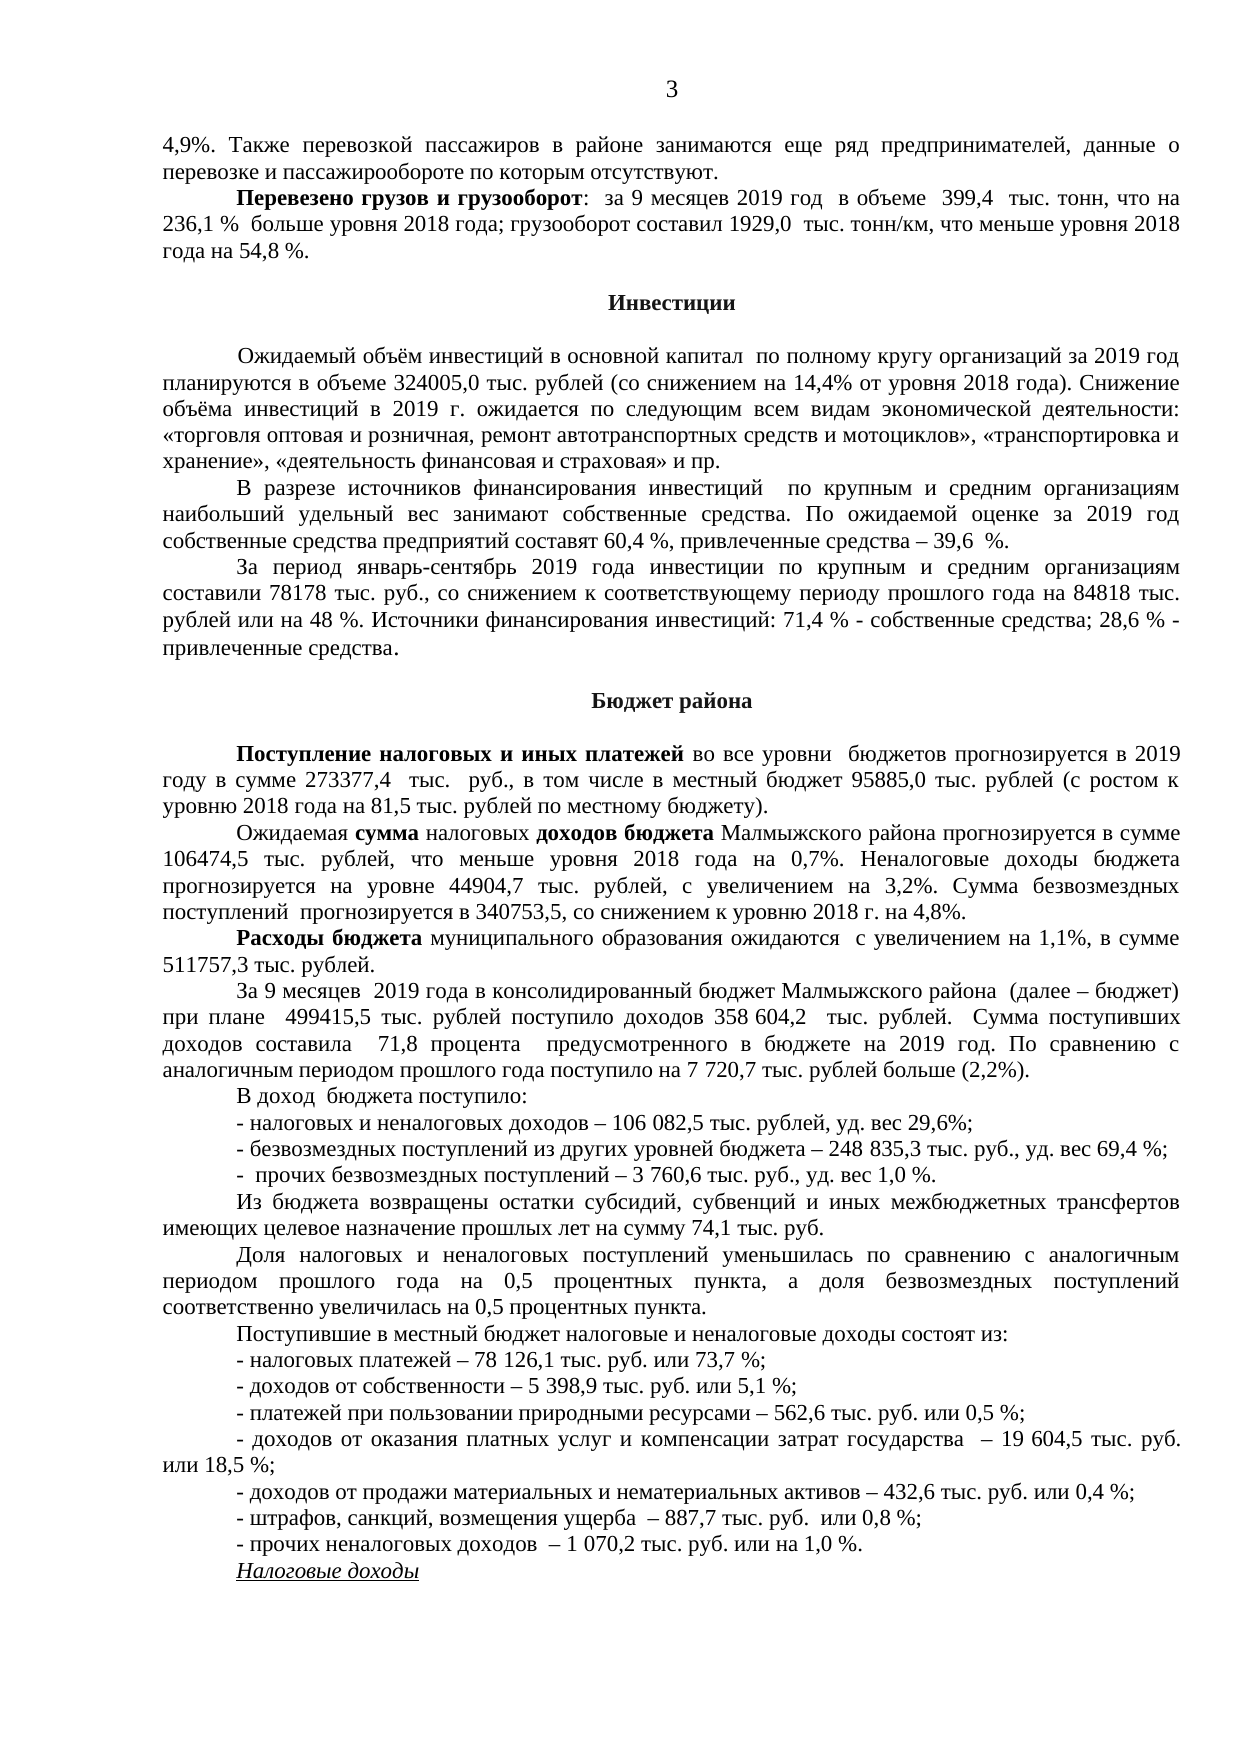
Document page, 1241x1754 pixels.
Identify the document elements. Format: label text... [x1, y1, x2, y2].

text Поступление налоговых и иных платежей во все уровни бюджетов прогнозируется в 2019 году в сумме 273377,4 тыс. руб., в том числе в местный бюджет 95885,0 тыс. рублей (с ростом к уровню 2018 года на 81,5 тыс. рублей по местному бюджету). [162, 740, 1181, 819]
text В доход бюджета поступило: [162, 1082, 1181, 1109]
text Ожидаемая сумма налоговых доходов бюджета Малмыжского района прогнозируется в сумме 106474,5 тыс. рублей, что меньше уровня 2018 года на 0,7%. Неналоговые доходы бюджета прогнозируется на уровне 44904,7 тыс. рублей, с увеличением на 3,2%. Сумма безвозмездных поступлений прогнозируется в 340753,5, со снижением к уровню 2018 г. на 4,8%. [162, 819, 1181, 924]
text Перевезено грузов и грузооборот: за 9 месяцев 2019 год в объеме 399,4 тыс. тонн, что на 236,1 % больше уровня 2018 года; грузооборот составил 1929,0 тыс. тонн/км, что меньше уровня 2018 года на 54,8 %. [162, 184, 1181, 263]
text За период январь-сентябрь 2019 года инвестиции по крупным и средним организациям составили 78178 тыс. руб., со снижением к соответствующему периоду прошлого года на 84818 тыс. рублей или на 48 %. Источники финансирования инвестиций: 71,4 % - собственные средства; 28,6 % - привлеченные средства. [162, 553, 1181, 661]
text - прочих безвозмездных поступлений – 3 760,6 тыс. руб., уд. вес 1,0 %. [162, 1162, 1181, 1188]
text Бюджет района [162, 687, 1181, 713]
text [162, 131, 1181, 184]
text Доля налоговых и неналоговых поступлений уменьшилась по сравнению с аналогичным периодом прошлого года на 0,5 процентных пункта, а доля безвозмездных поступлений соответственно увеличилась на 0,5 процентных пункта. [162, 1241, 1181, 1320]
text - налоговых и неналоговых доходов – 106 082,5 тыс. рублей, уд. вес 29,6%; [162, 1109, 1181, 1135]
text Инвестиции [162, 289, 1181, 316]
text - налоговых платежей – 78 126,1 тыс. руб. или 73,7 %; [162, 1346, 1181, 1372]
text Из бюджета возвращены остатки субсидий, субвенций и иных межбюджетных трансфертов имеющих целевое назначение прошлых лет на сумму 74,1 тыс. руб. [162, 1188, 1181, 1241]
text Расходы бюджета муниципального образования ожидаются с увеличением на 1,1%, в сумме 511757,3 тыс. рублей. [162, 924, 1181, 977]
text Налоговые доходы [162, 1557, 1181, 1583]
text - прочих неналоговых доходов – 1 070,2 тыс. руб. или на 1,0 %. [162, 1531, 1181, 1557]
text - платежей при пользовании природными ресурсами – 562,6 тыс. руб. или 0,5 %; [162, 1399, 1181, 1425]
text - доходов от собственности – 5 398,9 тыс. руб. или 5,1 %; [162, 1372, 1181, 1399]
text - штрафов, санкций, возмещения ущерба – 887,7 тыс. руб. или 0,8 %; [162, 1504, 1181, 1531]
text В разрезе источников финансирования инвестиций по крупным и средним организациям наибольший удельный вес занимают собственные средства. По ожидаемой оценке за 2019 год собственные средства предприятий составят 60,4 %, привлеченные средства – 39,6 %. [162, 474, 1181, 553]
text - доходов от продажи материальных и нематериальных активов – 432,6 тыс. руб. или 0,4 %; [162, 1478, 1181, 1504]
text Поступившие в местный бюджет налоговые и неналоговые доходы состоят из: [162, 1320, 1181, 1346]
text Ожидаемый объём инвестиций в основной капитал по полному кругу организаций за 2019 год планируются в объеме 324005,0 тыс. рублей (со снижением на 14,4% от уровня 2018 года). Снижение объёма инвестиций в 2019 г. ожидается по следующим всем видам экономической деятельности: «торговля оптовая и розничная, ремонт автотранспортных средств и мотоциклов», «транспортировка и хранение», «деятельность финансовая и страховая» и пр. [162, 342, 1181, 474]
text - безвозмездных поступлений из других уровней бюджета – 248 835,3 тыс. руб., уд. вес 69,4 %; [162, 1135, 1181, 1162]
text - доходов от оказания платных услуг и компенсации затрат государства – 19 604,5 тыс. руб. или 18,5 %; [162, 1425, 1181, 1478]
text За 9 месяцев 2019 года в консолидированный бюджет Малмыжского района (далее – бюджет) при плане 499415,5 тыс. рублей поступило доходов 358 604,2 тыс. рублей. Сумма поступивших доходов составила 71,8 процента предусмотренного в бюджете на 2019 год. По сравнению с аналогичным периодом прошлого года поступило на 7 720,7 тыс. рублей больше (2,2%). [162, 977, 1181, 1082]
